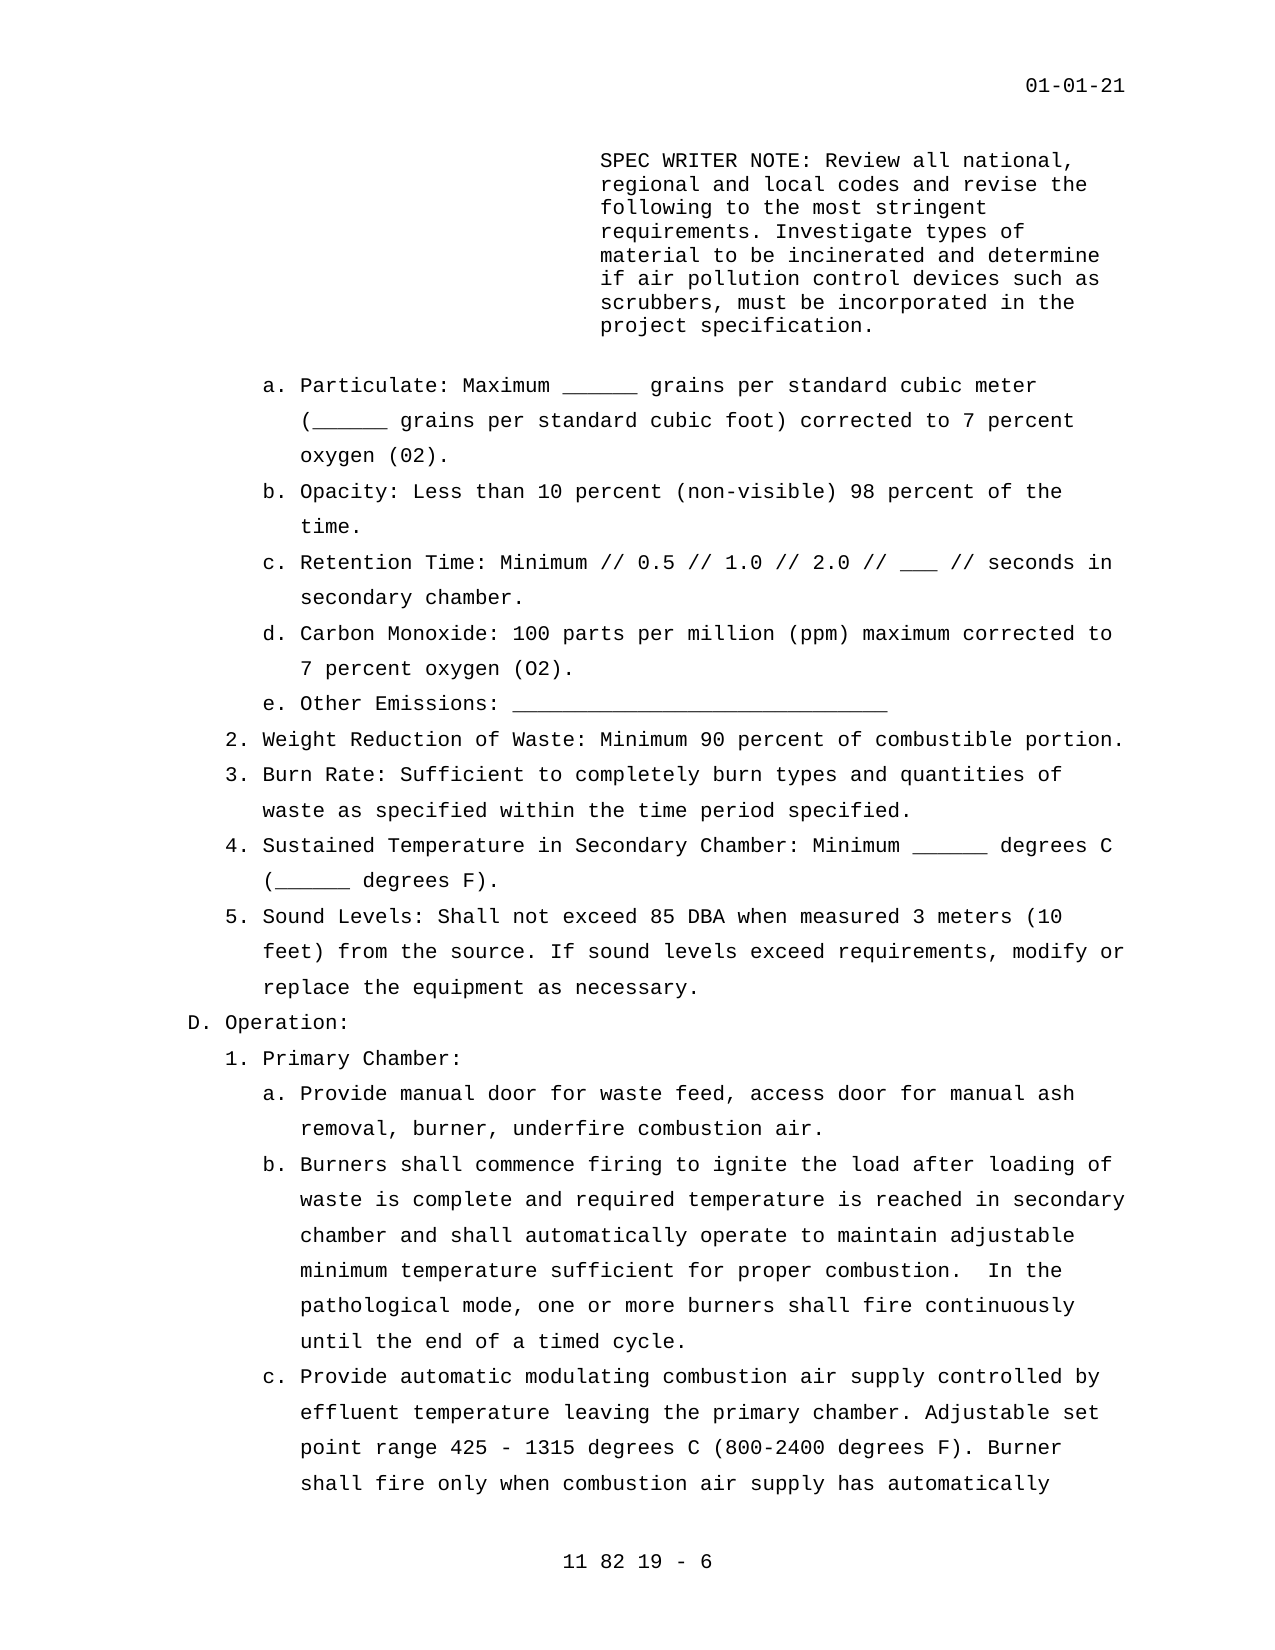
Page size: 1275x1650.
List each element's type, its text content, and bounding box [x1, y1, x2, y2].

list Burners shall commence firing to ignite the load after loading of waste is complete and required temperature is reached in secondary chamber and shall automatically operate to maintain adjustable minimum temperature sufficient for proper combustion. In the pathological mode, one or more burners shall fire continuously until the end of a timed cycle. [262, 1154, 1125, 1354]
list Retention Time: Minimum // 0.5 // 1.0 // 2.0 // ___ // seconds in secondary chamber. [262, 552, 1125, 611]
list Carbon Monoxide: 100 parts per million (ppm) maximum corrected to 7 percent oxygen (O2). [262, 622, 1125, 682]
list Sustained Temperature in Secondary Chamber: Minimum ______ degrees C (______ degrees F). [225, 835, 1125, 894]
list Particulate: Maximum ______ grains per standard cubic meter (______ grains per standard cubic foot) corrected to 7 percent oxygen (02). [262, 374, 1125, 469]
list Burn Rate: Sufficient to completely burn types and quantities of waste as specified within the time period specified. [225, 764, 1125, 823]
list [262, 1366, 1125, 1496]
list Provide manual door for waste feed, access door for manual ash removal, burner, underfire combustion air. [262, 1083, 1125, 1142]
list Weight Reduction of Waste: Minimum 90 percent of combustible portion. [225, 729, 1125, 752]
list Other Emissions: ______________________________ [262, 693, 1125, 717]
list Operation: [187, 1012, 1125, 1036]
list Opacity: Less than 10 percent (non-visible) 98 percent of the time. [262, 481, 1125, 540]
text SPEC WRITER NOTE: Review all national, regional and local codes and revise the following to the most stringent requirements. Investigate types of material to be incinerated and determine if air pollution control devices such as scrubbers, must be incorporated in the project specification. [600, 150, 1125, 339]
list Primary Chamber: [225, 1047, 1125, 1071]
list Sound Levels: Shall not exceed 85 DBA when measured 3 meters (10 feet) from the source. If sound levels exceed requirements, modify or replace the equipment as necessary. [225, 906, 1125, 1000]
